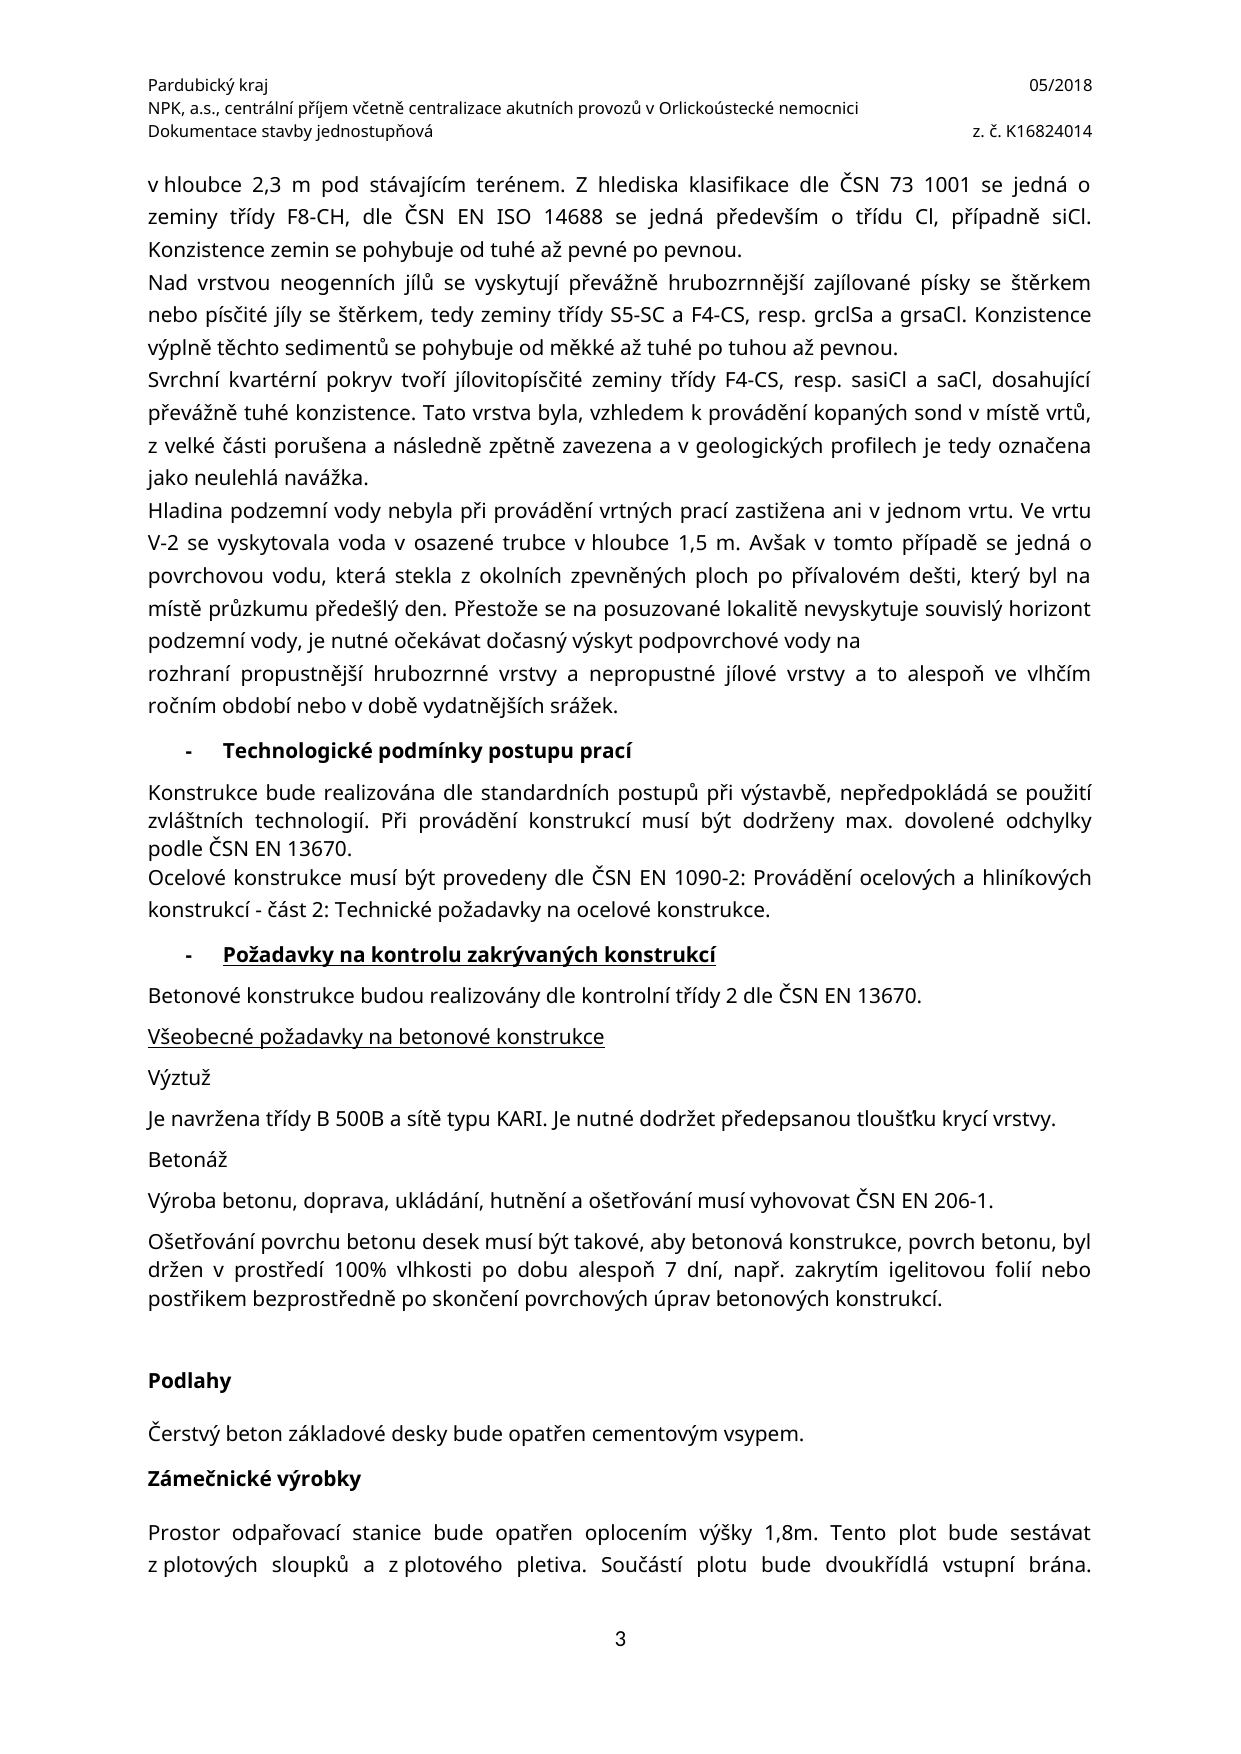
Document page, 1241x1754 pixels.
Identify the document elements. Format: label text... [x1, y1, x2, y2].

text Betonové konstrukce budou realizovány dle kontrolní třídy 2 dle ČSN EN 13670. [148, 982, 1093, 1010]
text Všeobecné požadavky na betonové konstrukce [148, 1022, 1093, 1051]
text Svrchní kvartérní pokryv tvoří jílovitopísčité zeminy třídy F4-CS, resp. sasiCl a saCl, dosahující převážně tuhé konzistence. Tato vrstva byla, vzhledem k provádění kopaných sond v místě vrtů, z velké části porušena a následně zpětně zavezena a v geologických profilech je tedy označena jako neulehlá navážka. [148, 366, 1093, 492]
text Výztuž [148, 1063, 1093, 1092]
text Konstrukce bude realizována dle standardních postupů při výstavbě, nepředpokládá se použití zvláštních technologií. Při provádění konstrukcí musí být dodrženy max. dovolené odchylky podle ČSN EN 13670. [148, 778, 1093, 863]
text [148, 170, 1093, 263]
text Podlahy [148, 1366, 1093, 1394]
text Zámečnické výrobky [148, 1464, 1093, 1493]
text rozhraní propustnější hrubozrnné vrstvy a nepropustné jílové vrstvy a to alespoň ve vlhčím ročním období nebo v době vydatnějších srážek. [148, 659, 1093, 720]
text Hladina podzemní vody nebyla při provádění vrtných prací zastižena ani v jednom vrtu. Ve vrtu V-2 se vyskytovala voda v osazené trubce v hloubce 1,5 m. Avšak v tomto případě se jedná o povrchovou vodu, která stekla z okolních zpevněných ploch po přívalovém dešti, který byl na místě průzkumu předešlý den. Přestože se na posuzované lokalitě nevyskytuje souvislý horizont podzemní vody, je nutné očekávat dočasný výskyt podpovrchové vody na [148, 496, 1093, 655]
text Ošetřování povrchu betonu desek musí být takové, aby betonová konstrukce, povrch betonu, byl držen v prostředí 100% vlhkosti po dobu alespoň 7 dní, např. zakrytím igelitovou folií nebo postřikem bezprostředně po skončení povrchových úprav betonových konstrukcí. [148, 1227, 1093, 1312]
text Ocelové konstrukce musí být provedeny dle ČSN EN 1090-2: Provádění ocelových a hliníkových konstrukcí - část 2: Technické požadavky na ocelové konstrukce. [148, 863, 1093, 924]
text Výroba betonu, doprava, ukládání, hutnění a ošetřování musí vyhovovat ČSN EN 206-1. [148, 1186, 1093, 1215]
text Čerstvý beton základové desky bude opatřen cementovým vsypem. [148, 1419, 1093, 1448]
text Je navržena třídy B 500B a sítě typu KARI. Je nutné dodržet předepsanou tloušťku krycí vrstvy. [148, 1104, 1093, 1133]
list Požadavky na kontrolu zakrývaných konstrukcí [185, 941, 1093, 969]
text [148, 1518, 1093, 1579]
text Betonáž [148, 1145, 1093, 1174]
list Technologické podmínky postupu prací [185, 737, 1093, 765]
text Nad vrstvou neogenních jílů se vyskytují převážně hrubozrnnější zajílované písky se štěrkem nebo písčité jíly se štěrkem, tedy zeminy třídy S5-SC a F4-CS, resp. grclSa a grsaCl. Konzistence výplně těchto sedimentů se pohybuje od měkké až tuhé po tuhou až pevnou. [148, 268, 1093, 361]
